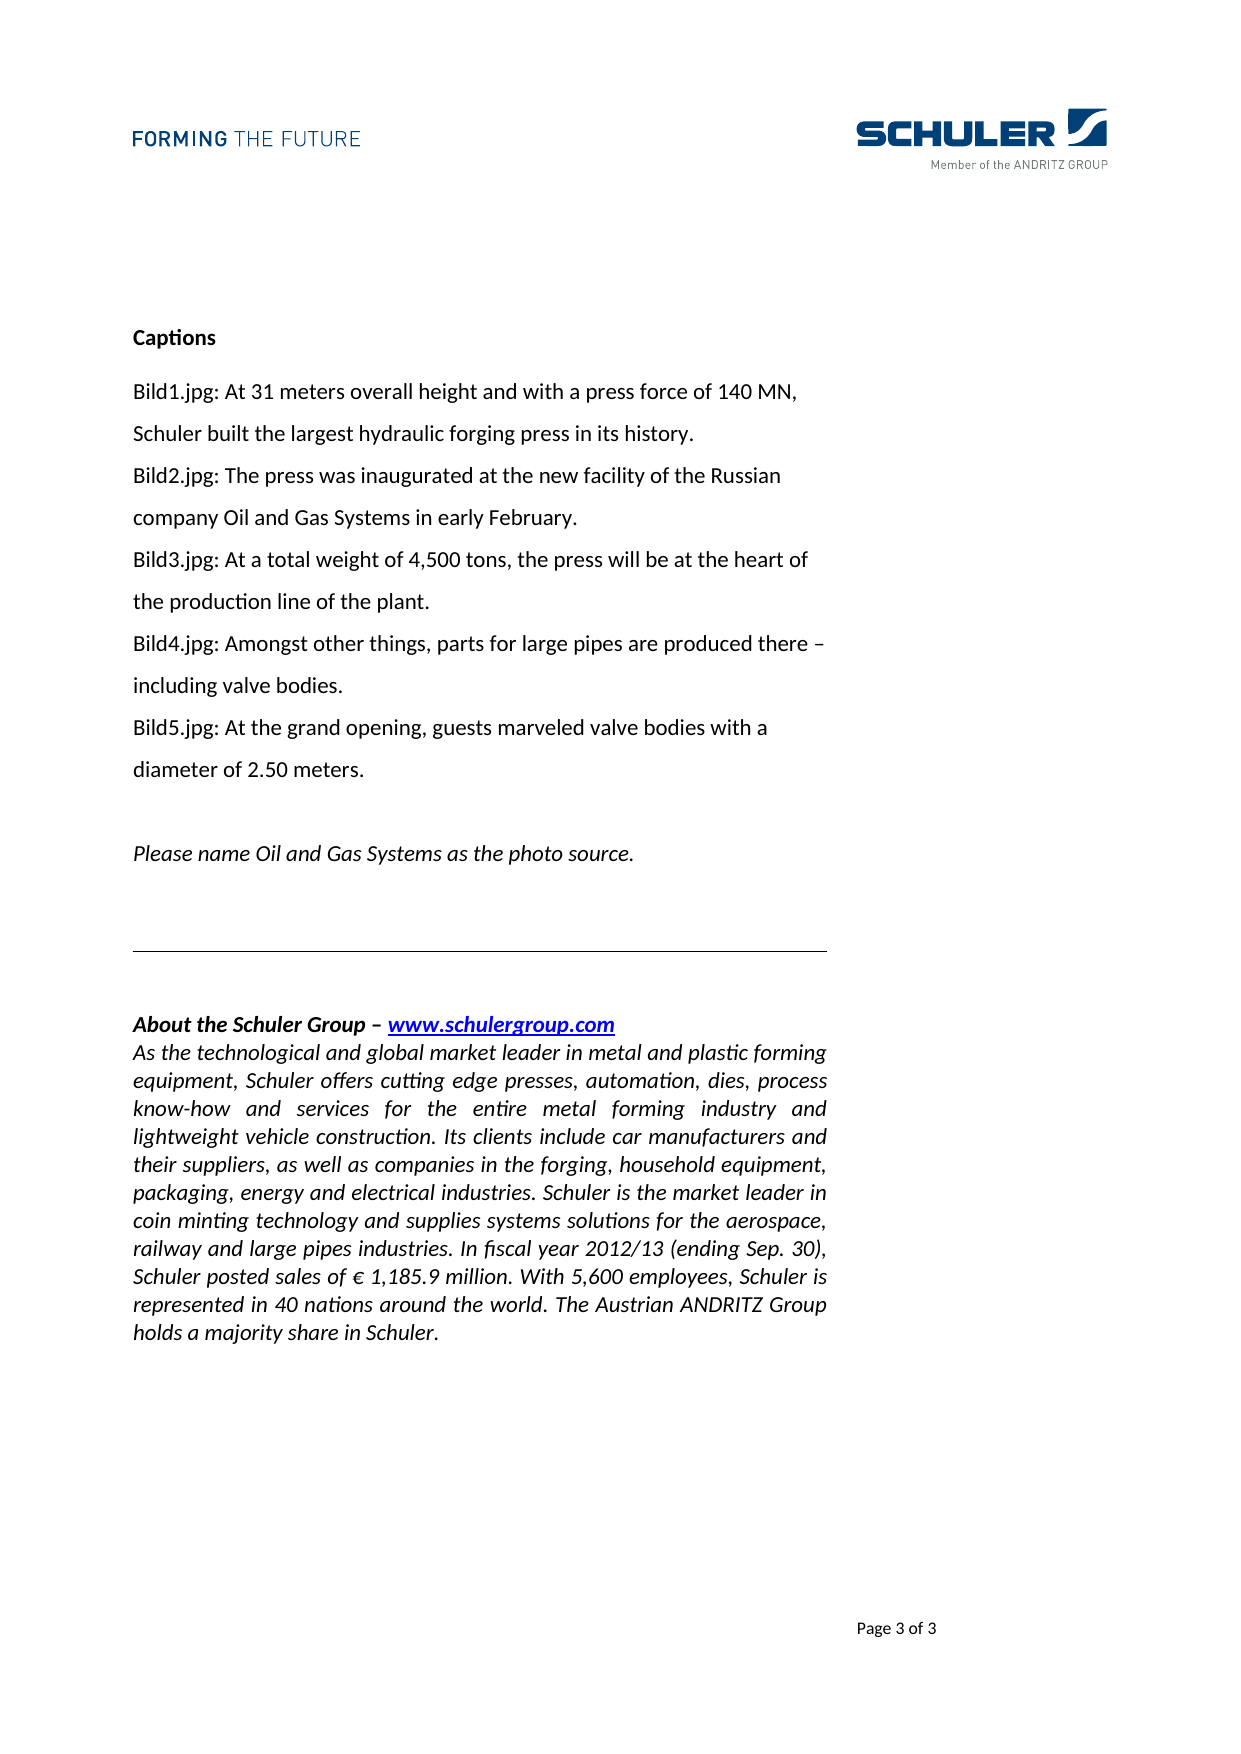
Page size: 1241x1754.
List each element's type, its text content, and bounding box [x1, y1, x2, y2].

text Bild4.jpg: Amongst other things, parts for large pipes are produced there – including valve bodies. [133, 629, 827, 699]
text As the technological and global market leader in metal and plastic forming equipment, Schuler offers cutting edge presses, automation, dies, process know-how and services for the entire metal forming industry and lightweight vehicle construction. Its clients include car manufacturers and their suppliers, as well as companies in the forging, household equipment, packaging, energy and electrical industries. Schuler is the market leader in coin minting technology and supplies systems solutions for the aerospace, railway and large pipes industries. In fiscal year 2012/13 (ending Sep. 30), Schuler posted sales of € 1,185.9 million. With 5,600 employees, Schuler is represented in 40 nations around the world. The Austrian ANDRITZ Group holds a majority share in Schuler. [133, 1038, 828, 1346]
text Bild2.jpg: The press was inaugurated at the new facility of the Russian company Oil and Gas Systems in early February. [133, 461, 827, 531]
text Bild5.jpg: At the grand opening, guests marveled valve bodies with a diameter of 2.50 meters. [133, 713, 827, 783]
subtitle Captions [133, 323, 827, 351]
text About the Schuler Group – www.schulergroup.com [133, 1010, 828, 1038]
text Please name Oil and Gas Systems as the photo source. [133, 839, 827, 867]
text Bild3.jpg: At a total weight of 4,500 tons, the press will be at the heart of the production line of the plant. [133, 545, 827, 615]
text Bild1.jpg: At 31 meters overall height and with a press force of 140 MN, Schuler built the largest hydraulic forging press in its history. [133, 377, 827, 447]
